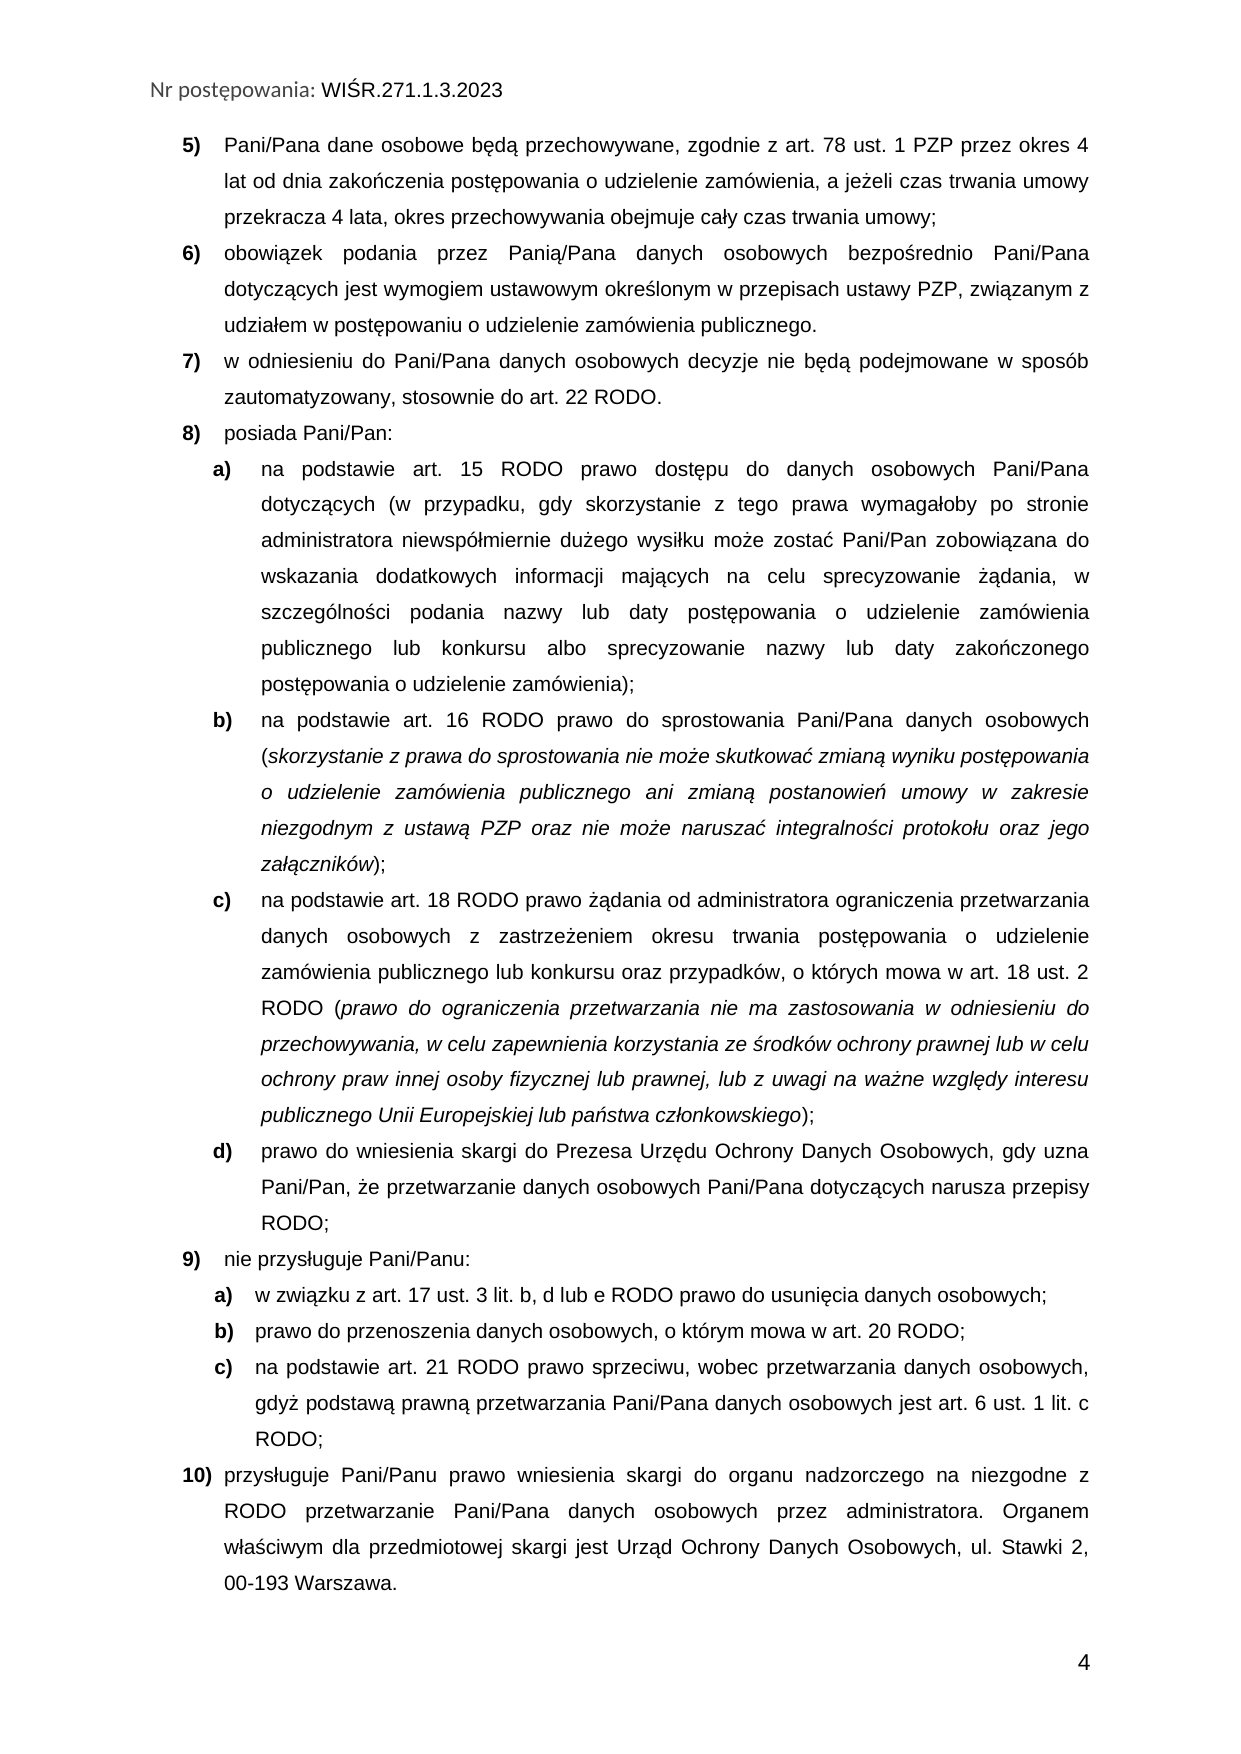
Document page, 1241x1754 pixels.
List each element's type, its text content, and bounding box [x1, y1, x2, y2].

list nie przysługuje Pani/Panu: [182, 1247, 1090, 1271]
list przysługuje Pani/Panu prawo wniesienia skargi do organu nadzorczego na niezgodne z RODO przetwarzanie Pani/Pana danych osobowych przez administratora. Organem właściwym dla przedmiotowej skargi jest Urząd Ochrony Danych Osobowych, ul. Stawki 2, 00-193 Warszawa. [182, 1463, 1090, 1594]
list na podstawie art. 18 RODO prawo żądania od administratora ograniczenia przetwarzania danych osobowych z zastrzeżeniem okresu trwania postępowania o udzielenie zamówienia publicznego lub konkursu oraz przypadków, o których mowa w art. 18 ust. 2 RODO (prawo do ograniczenia przetwarzania nie ma zastosowania w odniesieniu do przechowywania, w celu zapewnienia korzystania ze środków ochrony prawnej lub w celu ochrony praw innej osoby fizycznej lub prawnej, lub z uwagi na ważne względy interesu publicznego Unii Europejskiej lub państwa członkowskiego); [213, 888, 1090, 1127]
list prawo do przenoszenia danych osobowych, o którym mowa w art. 20 RODO; [214, 1319, 1090, 1343]
list obowiązek podania przez Panią/Pana danych osobowych bezpośrednio Pani/Pana dotyczących jest wymogiem ustawowym określonym w przepisach ustawy PZP, związanym z udziałem w postępowaniu o udzielenie zamówienia publicznego. [182, 241, 1090, 337]
list Pani/Pana dane osobowe będą przechowywane, zgodnie z art. 78 ust. 1 PZP przez okres 4 lat od dnia zakończenia postępowania o udzielenie zamówienia, a jeżeli czas trwania umowy przekracza 4 lata, okres przechowywania obejmuje cały czas trwania umowy; [182, 133, 1090, 229]
list na podstawie art. 16 RODO prawo do sprostowania Pani/Pana danych osobowych (skorzystanie z prawa do sprostowania nie może skutkować zmianą wyniku postępowania o udzielenie zamówienia publicznego ani zmianą postanowień umowy w zakresie niezgodnym z ustawą PZP oraz nie może naruszać integralności protokołu oraz jego załączników); [213, 708, 1090, 876]
list na podstawie art. 21 RODO prawo sprzeciwu, wobec przetwarzania danych osobowych, gdyż podstawą prawną przetwarzania Pani/Pana danych osobowych jest art. 6 ust. 1 lit. c RODO; [214, 1355, 1090, 1451]
list w odniesieniu do Pani/Pana danych osobowych decyzje nie będą podejmowane w sposób zautomatyzowany, stosownie do art. 22 RODO. [182, 348, 1090, 408]
list na podstawie art. 15 RODO prawo dostępu do danych osobowych Pani/Pana dotyczących (w przypadku, gdy skorzystanie z tego prawa wymagałoby po stronie administratora niewspółmiernie dużego wysiłku może zostać Pani/Pan zobowiązana do wskazania dodatkowych informacji mających na celu sprecyzowanie żądania, w szczególności podania nazwy lub daty postępowania o udzielenie zamówienia publicznego lub konkursu albo sprecyzowanie nazwy lub daty zakończonego postępowania o udzielenie zamówienia); [213, 456, 1090, 696]
list prawo do wniesienia skargi do Prezesa Urzędu Ochrony Danych Osobowych, gdy uzna Pani/Pan, że przetwarzanie danych osobowych Pani/Pana dotyczących narusza przepisy RODO; [213, 1139, 1090, 1235]
list w związku z art. 17 ust. 3 lit. b, d lub e RODO prawo do usunięcia danych osobowych; [214, 1283, 1090, 1307]
list posiada Pani/Pan: [182, 420, 1090, 444]
